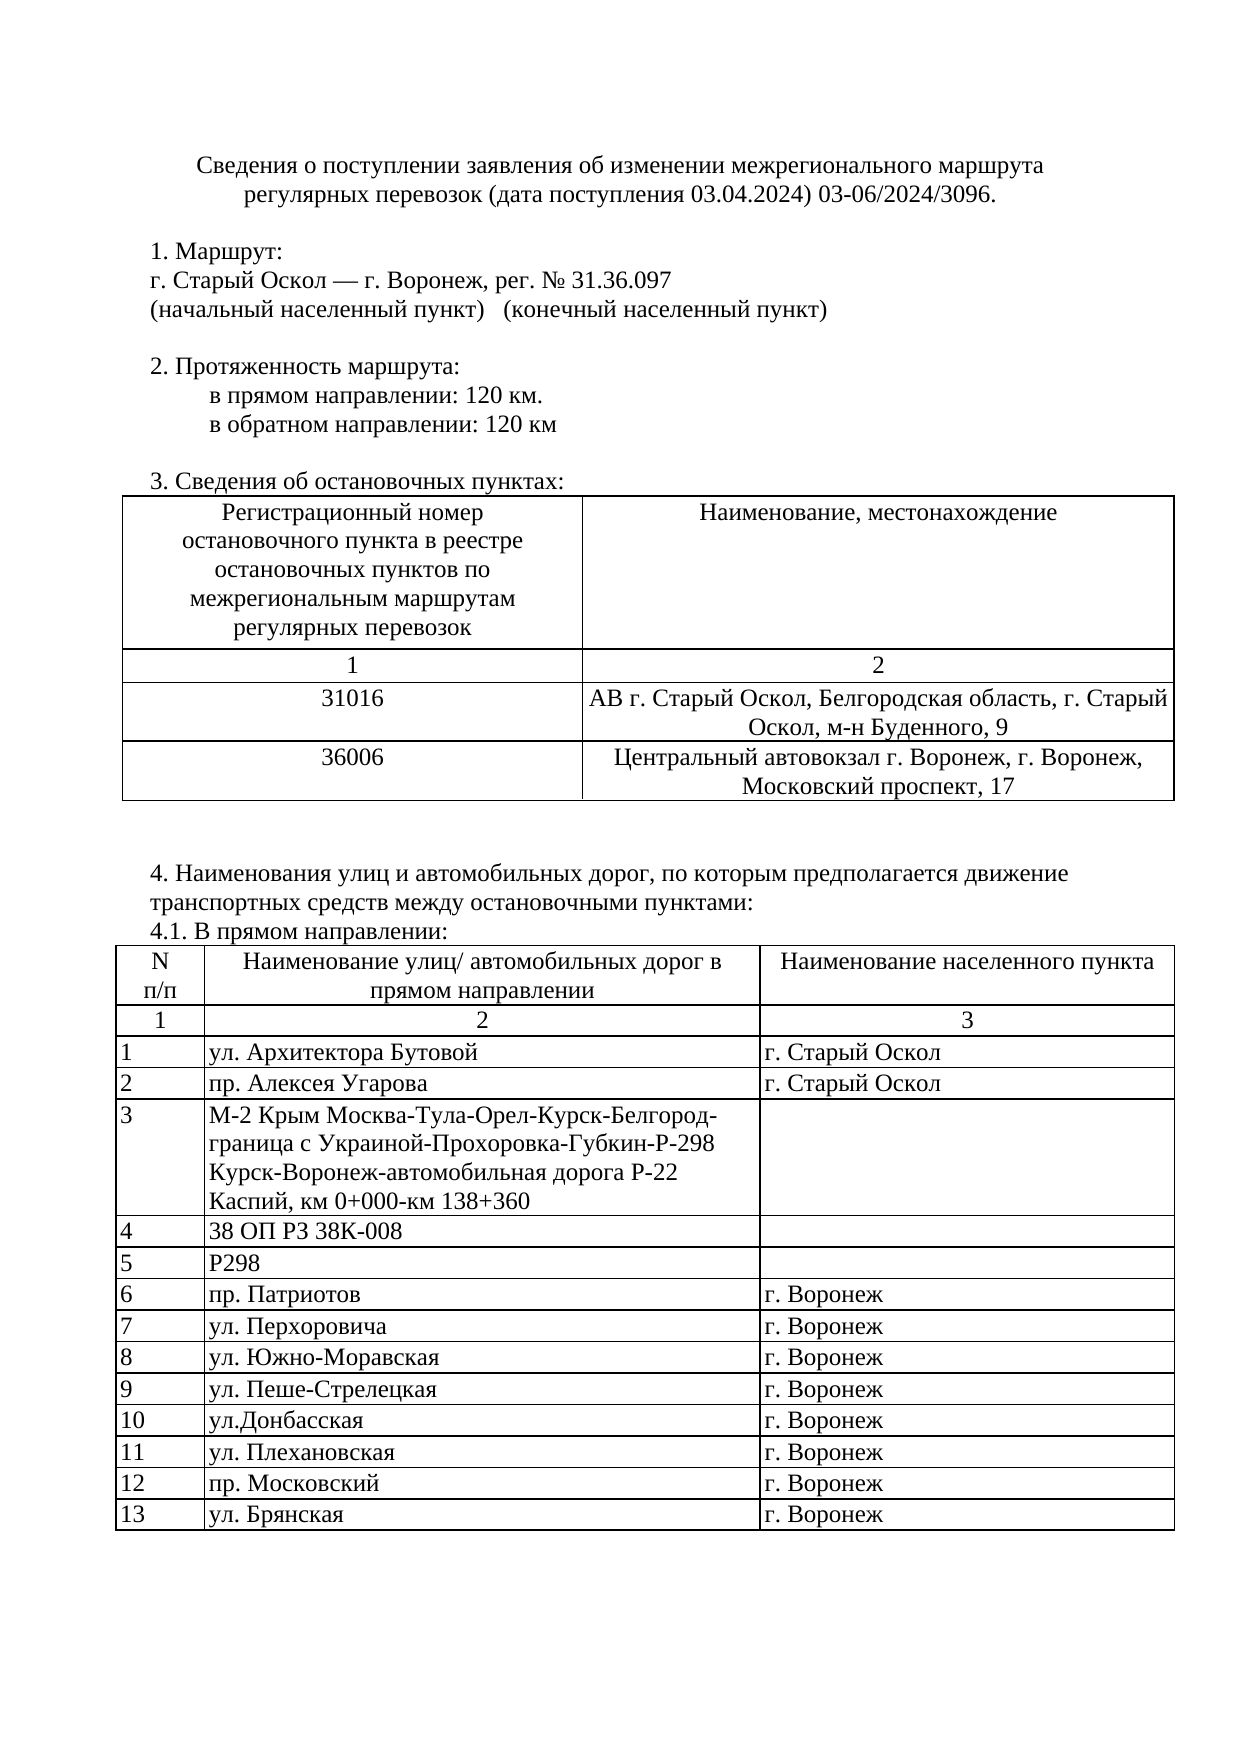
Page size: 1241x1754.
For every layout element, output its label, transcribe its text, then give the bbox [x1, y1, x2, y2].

table_cell 9 [117, 1374, 204, 1403]
table_header Наименование улиц/ автомобильных дорог в прямом направлении [205, 946, 759, 1004]
table_cell 6 [117, 1279, 204, 1309]
table_cell 5 [117, 1248, 204, 1278]
text (начальный населенный пункт) (конечный населенный пункт) [150, 294, 1090, 322]
text в прямом направлении: 120 км. [150, 380, 1090, 409]
table_cell 36006 [123, 742, 582, 799]
table_cell 38 ОП РЗ 38К-008 [205, 1216, 759, 1246]
table_header Регистрационный номер остановочного пункта в реестре остановочных пунктов по межрегиональным маршрутам регулярных перевозок [123, 497, 582, 648]
table_cell АВ г. Старый Оскол, Белгородская область, г. Старый Оскол, м-н Буденного, 9 [583, 683, 1173, 740]
table_cell г. Воронеж [761, 1311, 1174, 1341]
table_cell г. Старый Оскол [761, 1068, 1174, 1098]
table_cell ул. Брянская [205, 1500, 759, 1529]
table_cell 2 [205, 1006, 759, 1035]
table_cell М-2 Крым Москва-Тула-Орел-Курск-Белгород-граница с Украиной-Прохоровка-Губкин-Р-298 Курск-Воронеж-автомобильная дорога Р-22 Каспий, км 0+000-км 138+360 [205, 1100, 759, 1215]
table_cell 7 [117, 1311, 204, 1341]
table_cell ул. Южно-Моравская [205, 1342, 759, 1372]
table_cell г. Воронеж [761, 1279, 1174, 1309]
table_cell г. Воронеж [761, 1500, 1174, 1529]
table_cell [761, 1100, 1174, 1215]
text в обратном направлении: 120 км [150, 409, 1090, 437]
table_cell 1 [117, 1006, 204, 1035]
table_cell Центральный автовокзал г. Воронеж, г. Воронеж, Московский проспект, 17 [583, 742, 1173, 799]
table_cell пр. Московский [205, 1468, 759, 1498]
table_cell г. Воронеж [761, 1374, 1174, 1403]
text 4. Наименования улиц и автомобильных дорог, по которым предполагается движение транспортных средств между остановочными пунктами: [150, 858, 1090, 916]
text 4.1. В прямом направлении: [150, 916, 1090, 945]
table_cell Р298 [205, 1248, 759, 1278]
table_cell г. Воронеж [761, 1405, 1174, 1435]
table_cell 1 [123, 650, 582, 681]
table_header N п/п [117, 946, 204, 1004]
text 2. Протяженность маршрута: [150, 351, 1090, 380]
table_cell [761, 1216, 1174, 1246]
text Сведения о поступлении заявления об изменении межрегионального маршрута регулярных перевозок (дата поступления 03.04.2024) 03-06/2024/3096. [150, 150, 1090, 207]
table_cell 12 [117, 1468, 204, 1498]
table_cell 8 [117, 1342, 204, 1372]
table_cell 3 [761, 1006, 1174, 1035]
table_cell 1 [117, 1037, 204, 1067]
table_header Наименование населенного пункта [761, 946, 1174, 1004]
table_cell пр. Алексея Угарова [205, 1068, 759, 1098]
table_cell г. Воронеж [761, 1342, 1174, 1372]
table_cell ул. Перхоровича [205, 1311, 759, 1341]
table_cell 4 [117, 1216, 204, 1246]
table_cell г. Воронеж [761, 1468, 1174, 1498]
table_cell г. Воронеж [761, 1437, 1174, 1466]
table_cell 10 [117, 1405, 204, 1435]
table_cell ул.Донбасская [205, 1405, 759, 1435]
table_cell 11 [117, 1437, 204, 1466]
table_cell [761, 1248, 1174, 1278]
table_cell ул. Плехановская [205, 1437, 759, 1466]
text г. Старый Оскол — г. Воронеж, рег. № 31.36.097 [150, 265, 1090, 294]
table_cell 2 [583, 650, 1173, 681]
table_cell ул. Пеше-Стрелецкая [205, 1374, 759, 1403]
table_cell 13 [117, 1500, 204, 1529]
table_cell г. Старый Оскол [761, 1037, 1174, 1067]
table_cell ул. Архитектора Бутовой [205, 1037, 759, 1067]
table_header Наименование, местонахождение [583, 497, 1173, 648]
table_cell 2 [117, 1068, 204, 1098]
table_cell пр. Патриотов [205, 1279, 759, 1309]
text 3. Сведения об остановочных пунктах: [150, 466, 1090, 495]
table_cell 31016 [123, 683, 582, 740]
table_cell 3 [117, 1100, 204, 1215]
text 1. Маршрут: [150, 236, 1090, 265]
